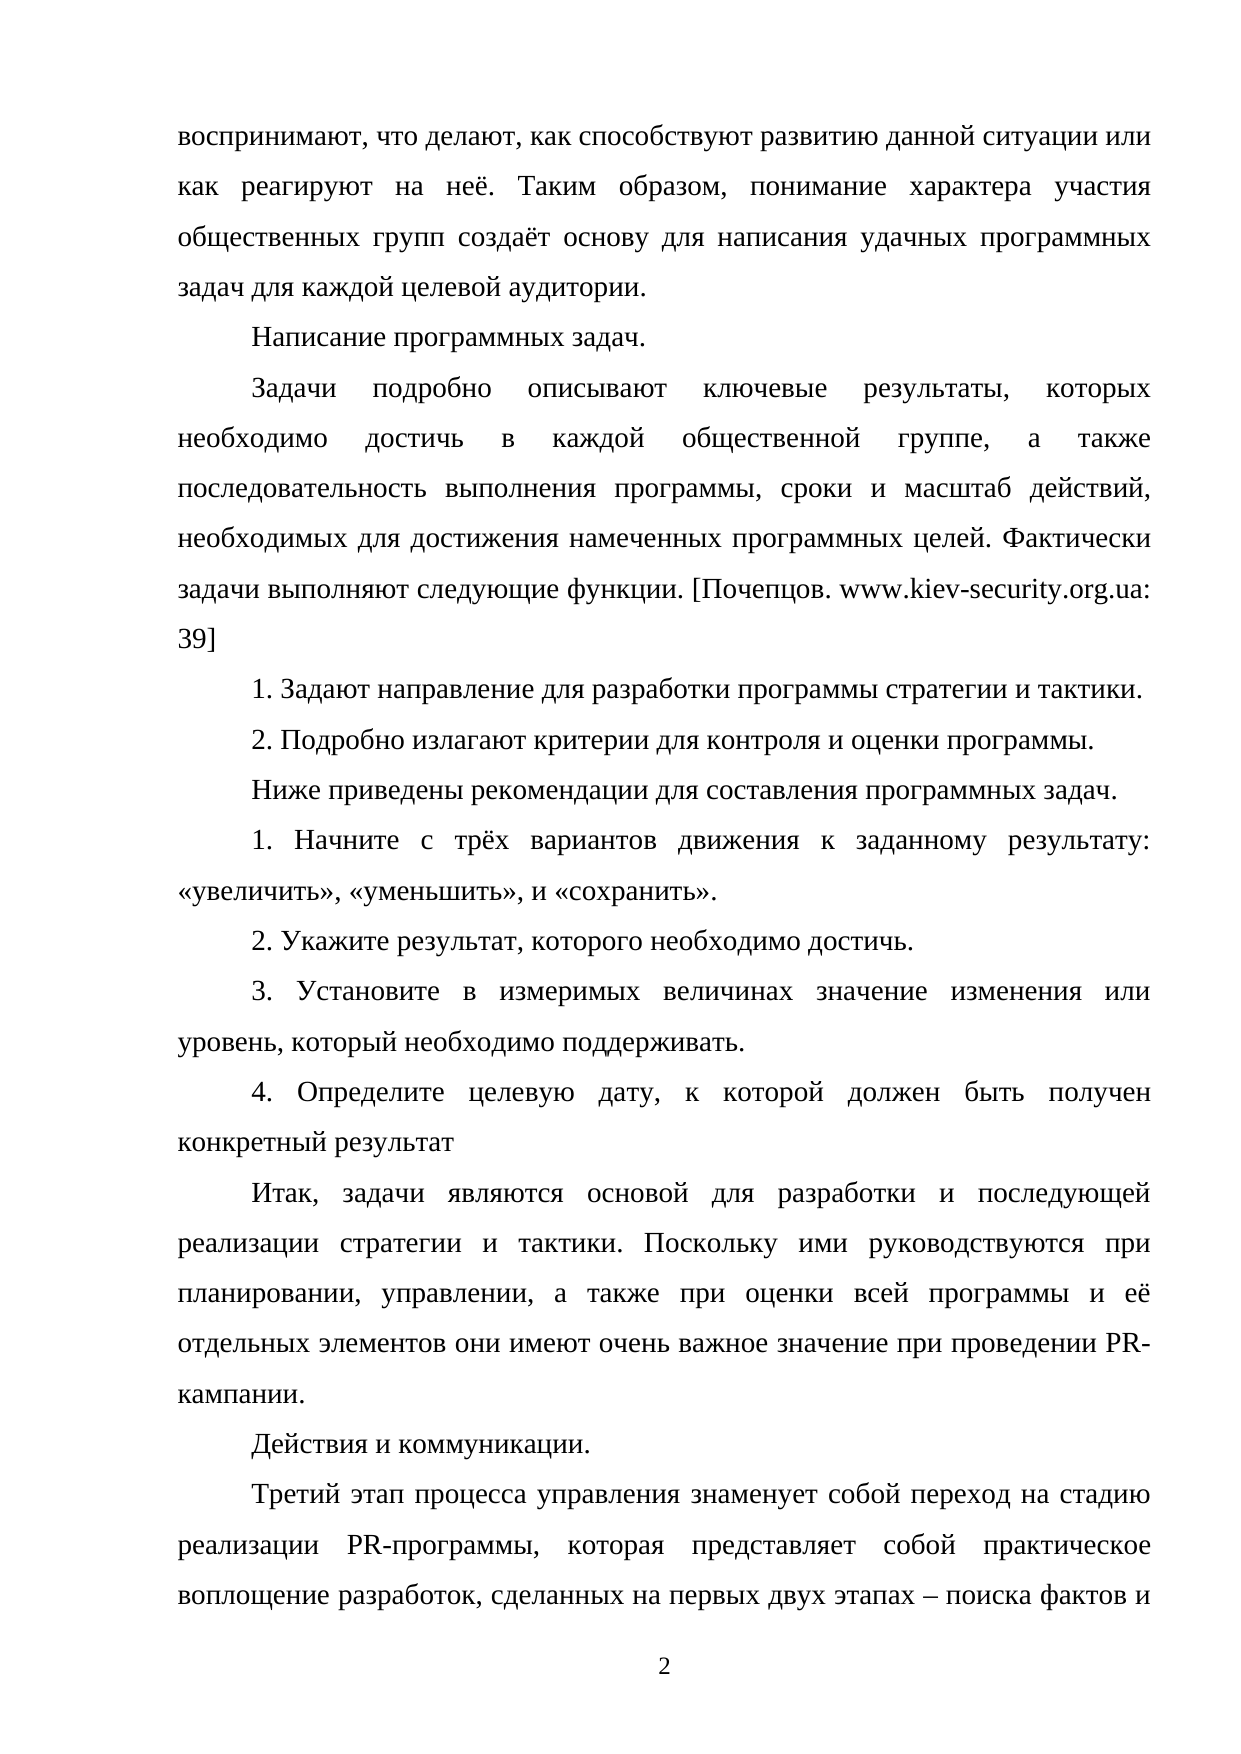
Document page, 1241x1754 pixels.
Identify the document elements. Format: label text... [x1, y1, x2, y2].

text 1. Начните с трёх вариантов движения к заданному результату: «увеличить», «уменьшить», и «сохранить». [177, 822, 1152, 906]
text 1. Задают направление для разработки программы стратегии и тактики. [177, 672, 1152, 705]
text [177, 1477, 1152, 1611]
text 2. Подробно излагают критерии для контроля и оценки программы. [177, 722, 1152, 755]
text Ниже приведены рекомендации для составления программных задач. [177, 772, 1152, 806]
text Написание программных задач. [177, 319, 1152, 353]
text 2. Укажите результат, которого необходимо достичь. [177, 923, 1152, 957]
text Задачи подробно описывают ключевые результаты, которых необходимо достичь в каждой общественной группе, а также последовательность выполнения программы, сроки и масштаб действий, необходимых для достижения намеченных программных целей. Фактически задачи выполняют следующие функции. [Почепцов. www.kiev-security.org.ua: 39] [177, 370, 1152, 655]
text Действия и коммуникации. [177, 1426, 1152, 1460]
text 3. Установите в измеримых величинах значение изменения или уровень, который необходимо поддерживать. [177, 973, 1152, 1057]
text Итак, задачи являются основой для разработки и последующей реализации стратегии и тактики. Поскольку ими руководствуются при планировании, управлении, а также при оценки всей программы и её отдельных элементов они имеют очень важное значение при проведении PR-кампании. [177, 1175, 1152, 1409]
text 4. Определите целевую дату, к которой должен быть получен конкретный результат [177, 1074, 1152, 1158]
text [177, 118, 1152, 303]
